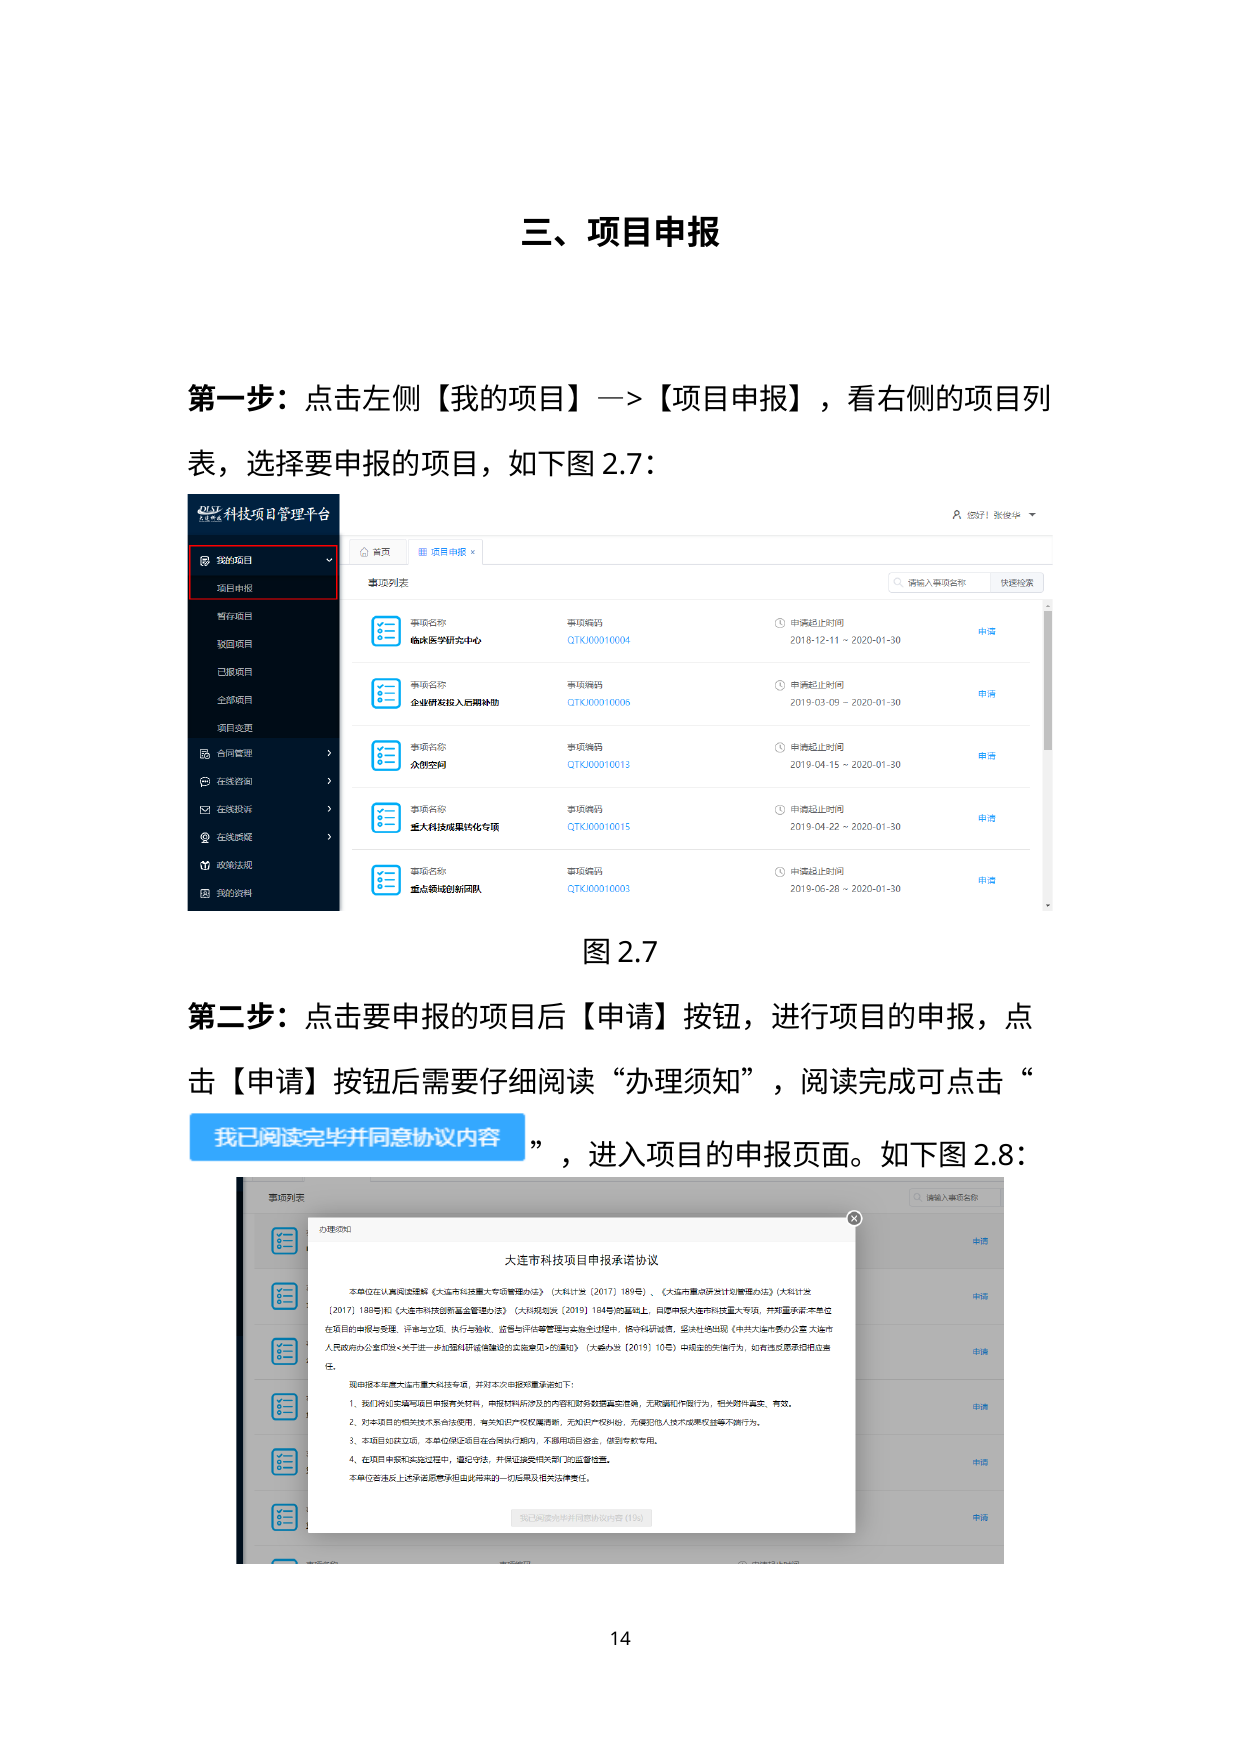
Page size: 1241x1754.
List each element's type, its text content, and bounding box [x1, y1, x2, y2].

picture [236, 1177, 1004, 1564]
text 第二步：点击要申报的项目后【申请】按钮，进行项目的申报，点击【申请】按钮后需要仔细阅读“办理须知”，阅读完成可点击“”，进入项目的申报页面。如下图2.8： [187, 982, 1053, 1177]
picture [187, 494, 1053, 911]
text 图2.7 [187, 917, 1053, 982]
picture [187, 1112, 530, 1166]
text 第一步：点击左侧【我的项目】—>【项目申报】，看右侧的项目列表，选择要申报的项目，如下图2.7： [187, 365, 1053, 494]
subtitle 三、项目申报 [187, 197, 1053, 262]
